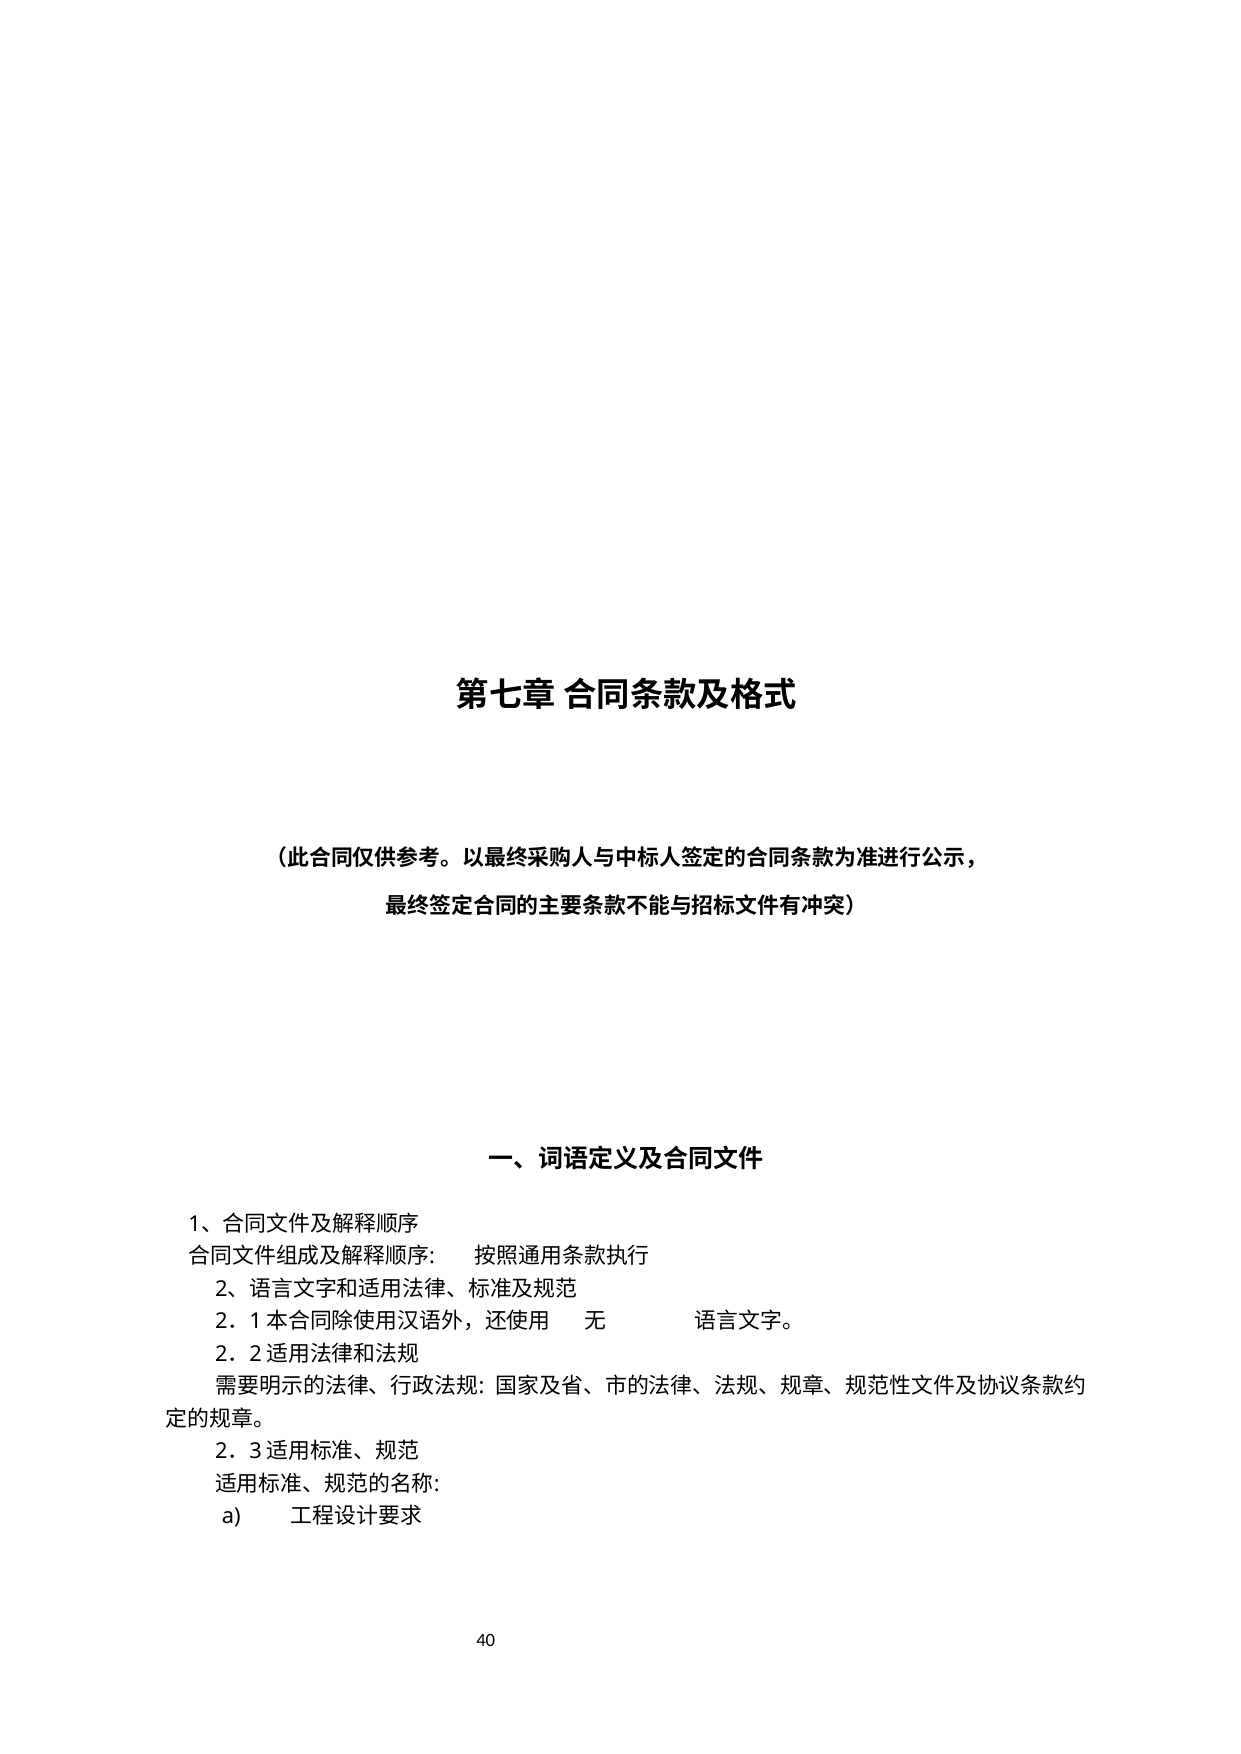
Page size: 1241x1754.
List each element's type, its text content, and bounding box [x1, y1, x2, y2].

text 2．1本合同除使用汉语外，还使用 无 语言文字。 [165, 1303, 1087, 1335]
list 工程设计要求 [165, 1498, 1087, 1530]
text 2．3适用标准、规范 [165, 1433, 1087, 1465]
subtitle 一、词语定义及合同文件 [165, 1124, 1087, 1189]
text 合同文件组成及解释顺序: 按照通用条款执行 [165, 1238, 1087, 1270]
text 最终签定合同的主要条款不能与招标文件有冲突） [165, 888, 1087, 920]
text 2、语言文字和适用法律、标准及规范 [165, 1270, 1087, 1303]
text 适用标准、规范的名称: [165, 1465, 1087, 1498]
text 第七章 合同条款及格式 [165, 660, 1087, 725]
text 1、合同文件及解释顺序 [165, 1205, 1087, 1238]
text 2．2适用法律和法规 [165, 1335, 1087, 1368]
text 需要明示的法律、行政法规: 国家及省、市的法律、法规、规章、规范性文件及协议条款约定的规章。 [165, 1368, 1087, 1433]
text （此合同仅供参考。以最终采购人与中标人签定的合同条款为准进行公示， [165, 839, 1087, 872]
